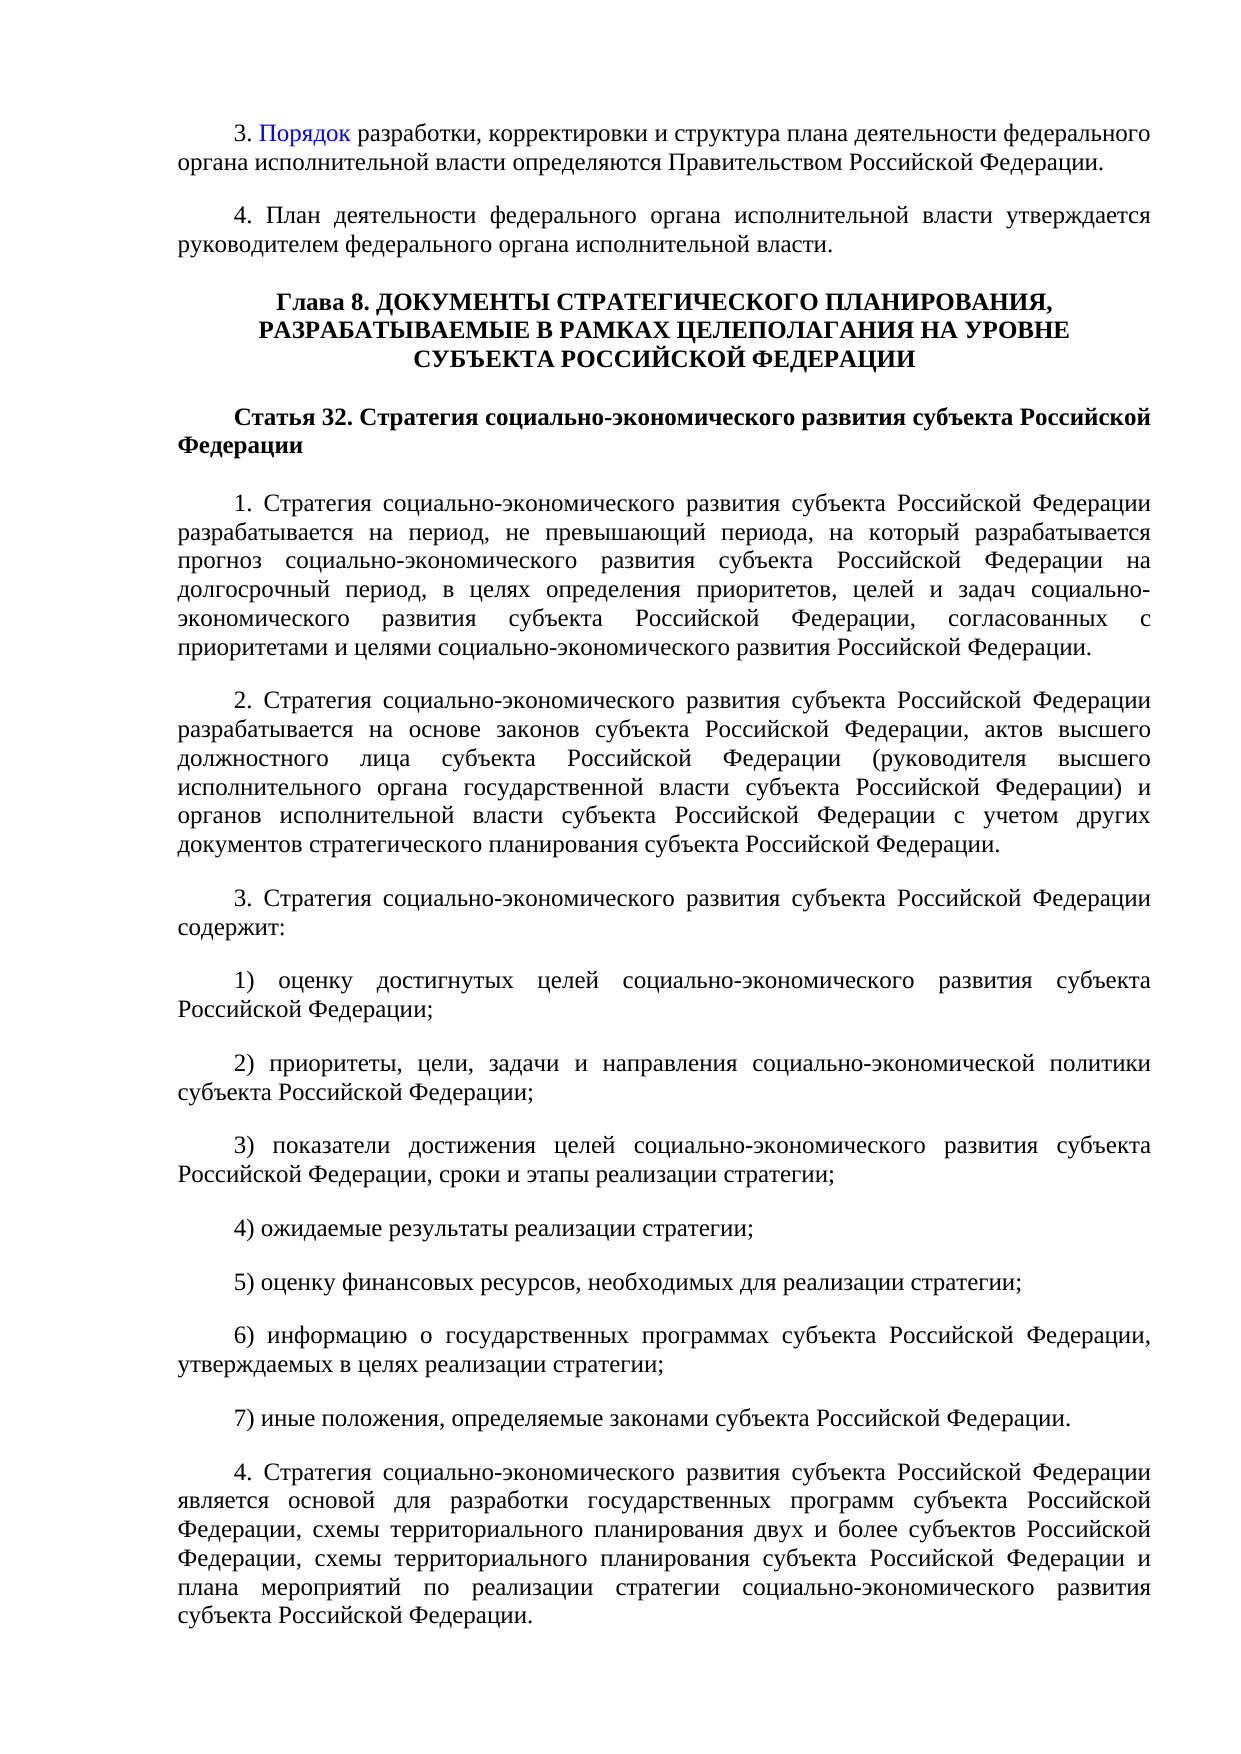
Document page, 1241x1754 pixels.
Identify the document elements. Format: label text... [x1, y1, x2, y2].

title СУБЪЕКТА РОССИЙСКОЙ ФЕДЕРАЦИИ [177, 344, 1152, 373]
text 5) оценку финансовых ресурсов, необходимых для реализации стратегии; [177, 1267, 1152, 1296]
title Статья 32. Стратегия социально-экономического развития субъекта Российской Федерации [177, 402, 1152, 459]
text 4. Стратегия социально-экономического развития субъекта Российской Федерации является основой для разработки государственных программ субъекта Российской Федерации, схемы территориального планирования двух и более субъектов Российской Федерации, схемы территориального планирования субъекта Российской Федерации и плана мероприятий по реализации стратегии социально-экономического развития субъекта Российской Федерации. [177, 1457, 1152, 1629]
text 1) оценку достигнутых целей социально-экономического развития субъекта Российской Федерации; [177, 966, 1152, 1023]
text 7) иные положения, определяемые законами субъекта Российской Федерации. [177, 1403, 1152, 1432]
text 3. Стратегия социально-экономического развития субъекта Российской Федерации содержит: [177, 883, 1152, 941]
text 1. Стратегия социально-экономического развития субъекта Российской Федерации разрабатывается на период, не превышающий периода, на который разрабатывается прогноз социально-экономического развития субъекта Российской Федерации на долгосрочный период, в целях определения приоритетов, целей и задач социально-экономического развития субъекта Российской Федерации, согласованных с приоритетами и целями социально-экономического развития Российской Федерации. [177, 488, 1152, 661]
text 6) информацию о государственных программах субъекта Российской Федерации, утверждаемых в целях реализации стратегии; [177, 1321, 1152, 1378]
text 3. Порядок разработки, корректировки и структура плана деятельности федерального органа исполнительной власти определяются Правительством Российской Федерации. [177, 118, 1152, 176]
text 4) ожидаемые результаты реализации стратегии; [177, 1213, 1152, 1242]
title Глава 8. ДОКУМЕНТЫ СТРАТЕГИЧЕСКОГО ПЛАНИРОВАНИЯ, [177, 287, 1152, 316]
text 4. План деятельности федерального органа исполнительной власти утверждается руководителем федерального органа исполнительной власти. [177, 201, 1152, 258]
title РАЗРАБАТЫВАЕМЫЕ В РАМКАХ ЦЕЛЕПОЛАГАНИЯ НА УРОВНЕ [177, 316, 1152, 344]
text 3) показатели достижения целей социально-экономического развития субъекта Российской Федерации, сроки и этапы реализации стратегии; [177, 1131, 1152, 1188]
text 2. Стратегия социально-экономического развития субъекта Российской Федерации разрабатывается на основе законов субъекта Российской Федерации, актов высшего должностного лица субъекта Российской Федерации (руководителя высшего исполнительного органа государственной власти субъекта Российской Федерации) и органов исполнительной власти субъекта Российской Федерации с учетом других документов стратегического планирования субъекта Российской Федерации. [177, 686, 1152, 858]
text 2) приоритеты, цели, задачи и направления социально-экономической политики субъекта Российской Федерации; [177, 1048, 1152, 1106]
